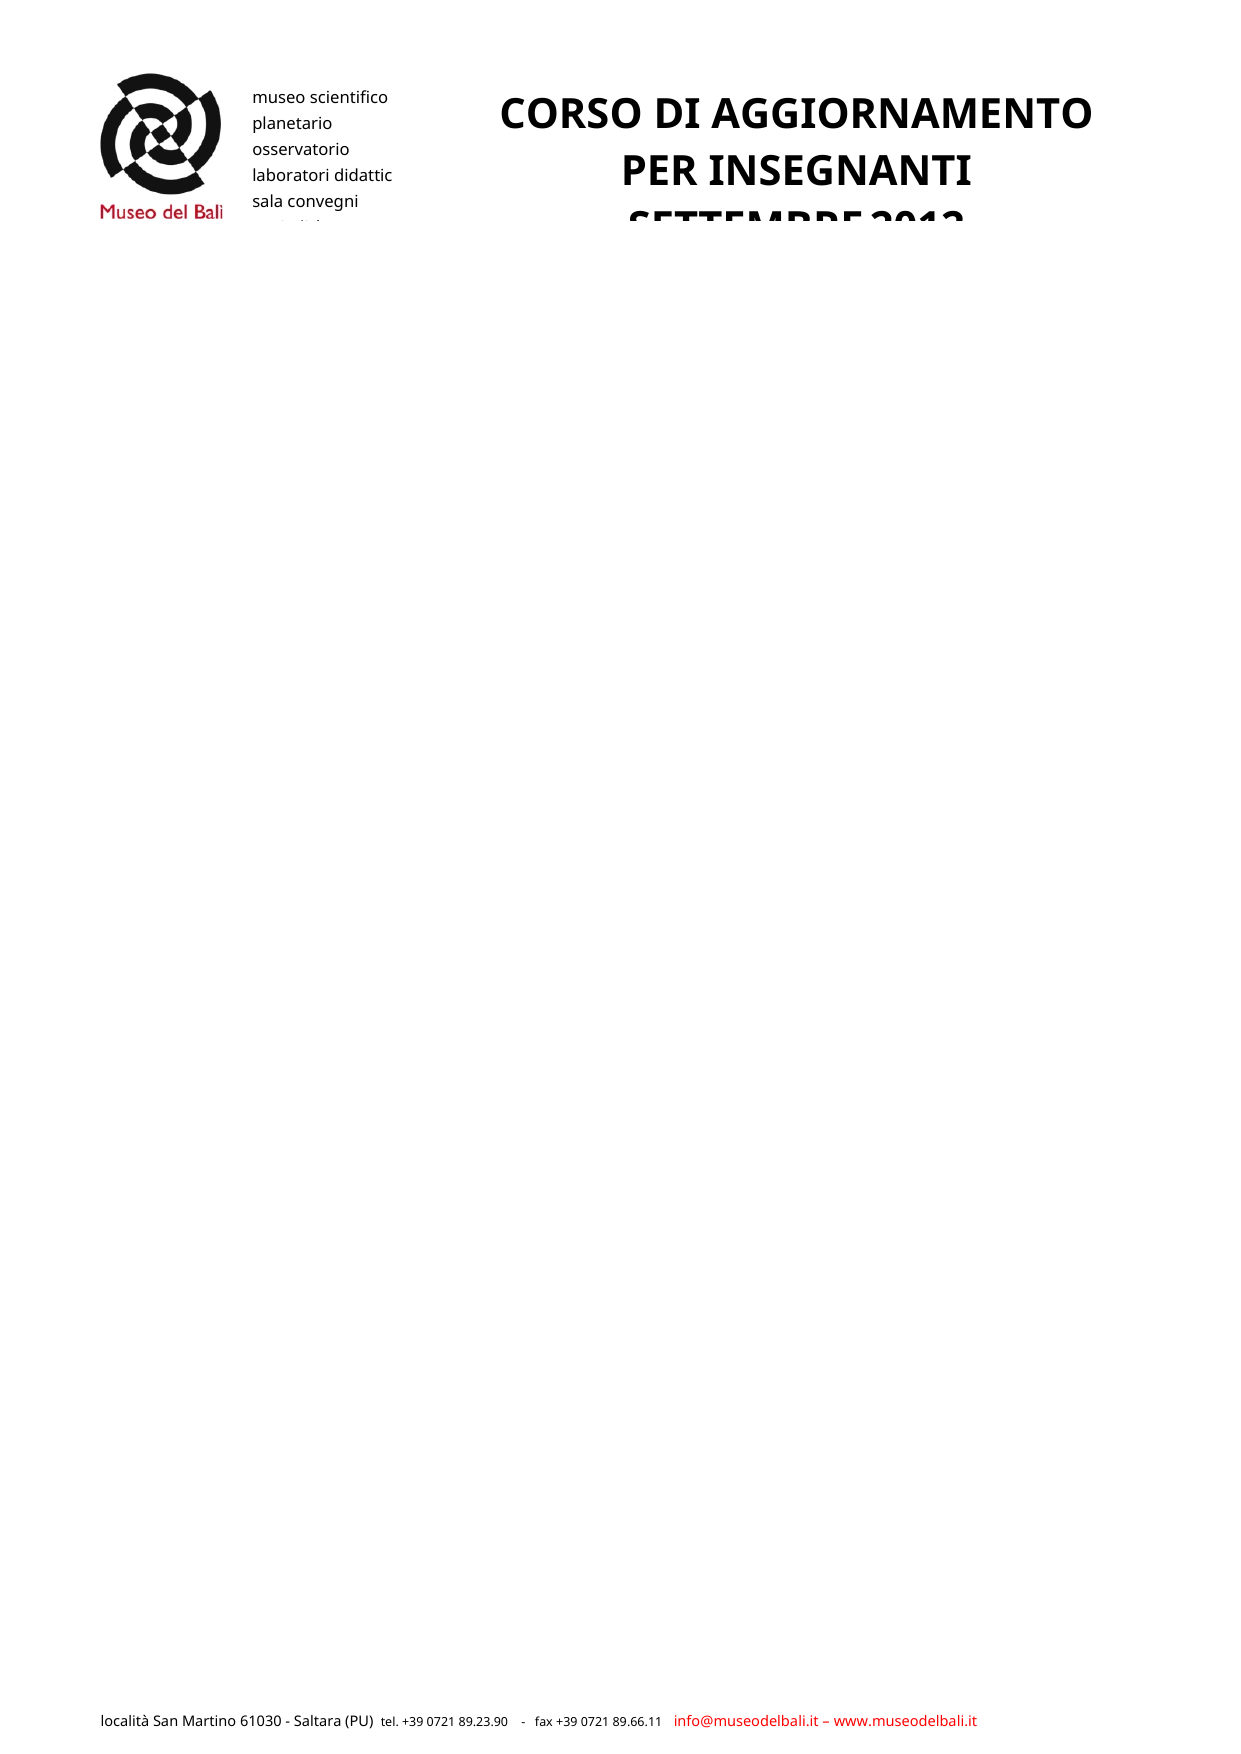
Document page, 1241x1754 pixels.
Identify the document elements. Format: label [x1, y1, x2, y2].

picture [100, 73, 223, 219]
